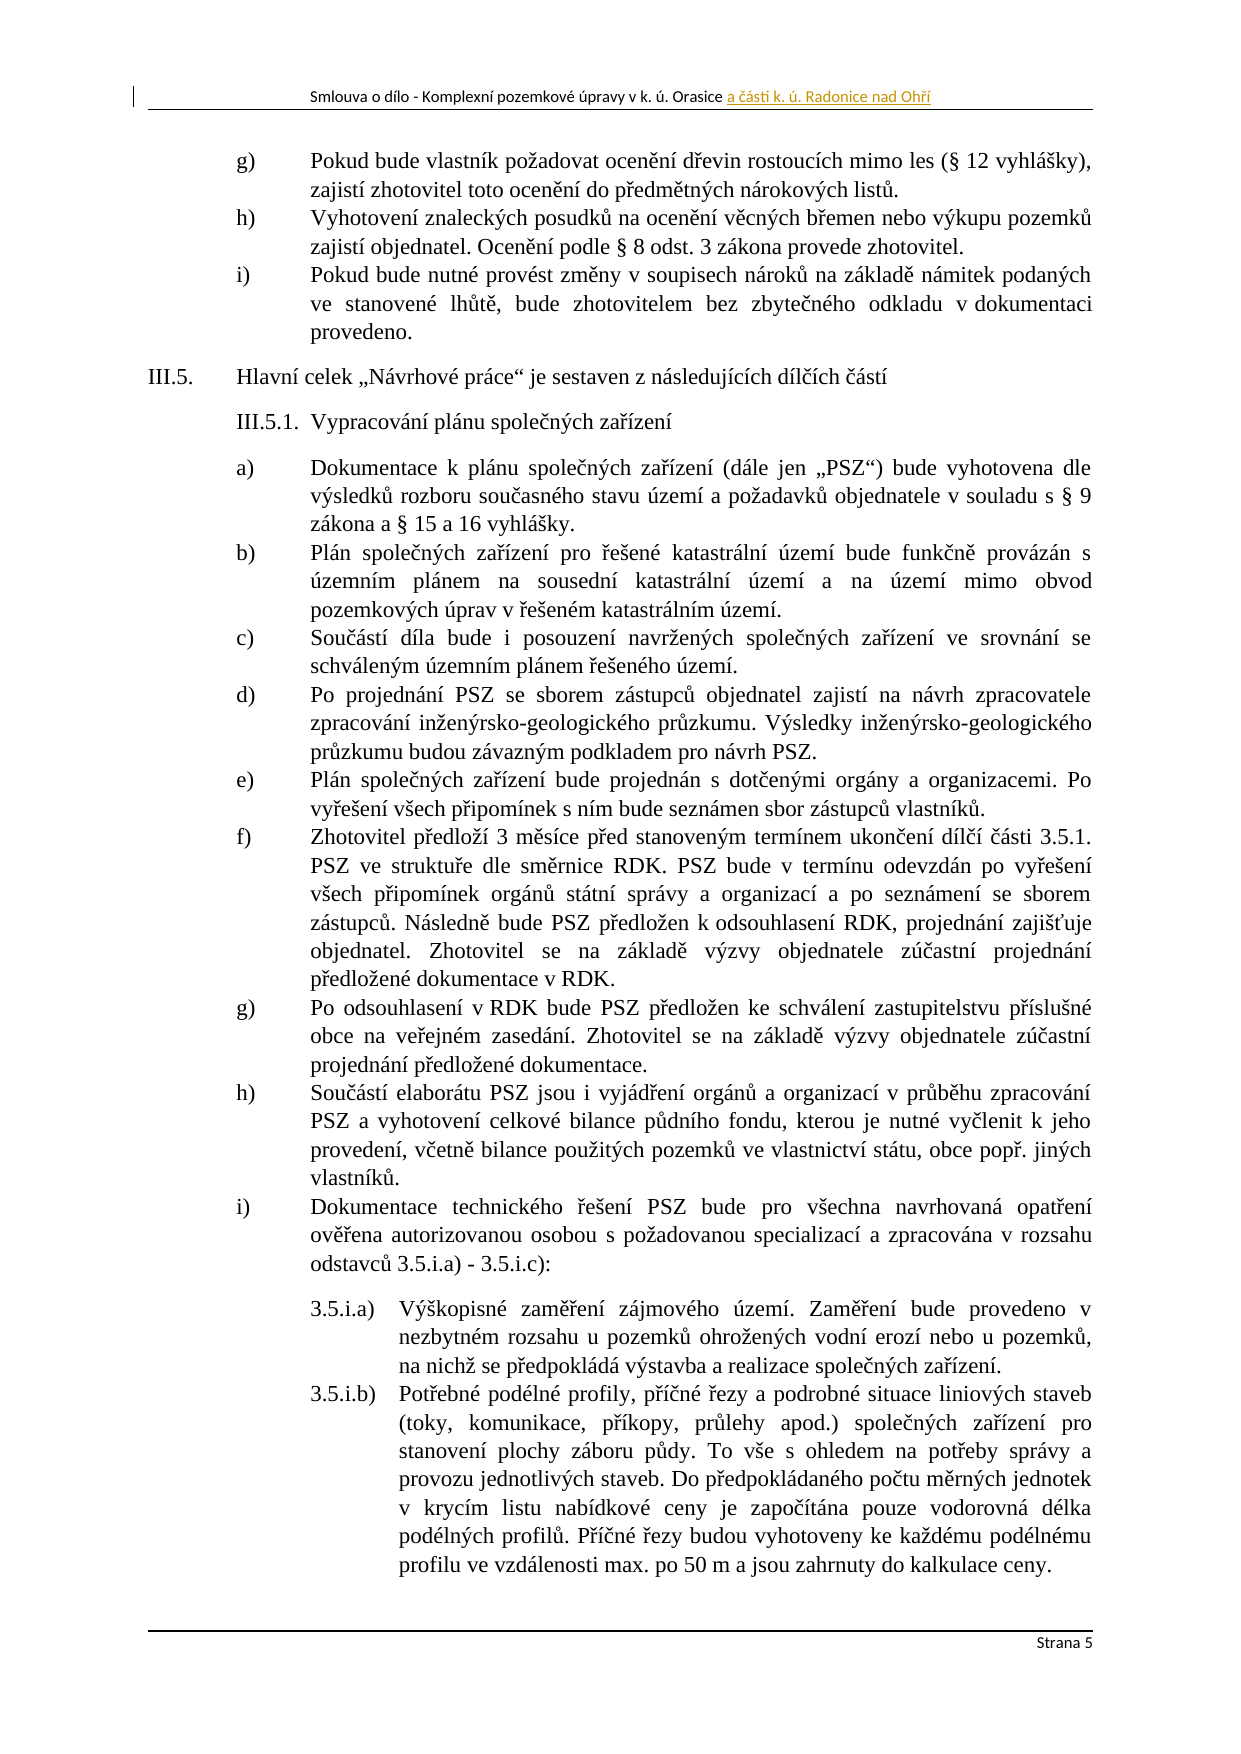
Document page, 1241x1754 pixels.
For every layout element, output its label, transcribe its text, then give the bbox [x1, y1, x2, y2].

text Vyhotovení znaleckých posudků na ocenění věcných břemen nebo výkupu pozemků zajistí objednatel. Ocenění podle § 8 odst. 3 zákona provede zhotovitel. [236, 204, 1093, 259]
list Hlavní celek „Návrhové práce“ je sestaven z následujících dílčích částí [148, 363, 1093, 390]
text Po projednání PSZ se sborem zástupců objednatel zajistí na návrh zpracovatele zpracování inženýrsko-geologického průzkumu. Výsledky inženýrsko-geologického průzkumu budou závazným podkladem pro návrh PSZ. [236, 681, 1093, 764]
list 3.5.i.a) Výškopisné zaměření zájmového území. Zaměření bude provedeno v nezbytném rozsahu u pozemků ohrožených vodní erozí nebo u pozemků, na nichž se předpokládá výstavba a realizace společných zařízení. [310, 1295, 1093, 1378]
text Plán společných zařízení bude projednán s dotčenými orgány a organizacemi. Po vyřešení všech připomínek s ním bude seznámen sbor zástupců vlastníků. [236, 766, 1093, 821]
text Zhotovitel předloží 3 měsíce před stanoveným termínem ukončení dílčí části 3.5.1. PSZ ve struktuře dle směrnice RDK. PSZ bude v termínu odevzdán po vyřešení všech připomínek orgánů státní správy a organizací a po seznámení se sborem zástupců. Následně bude PSZ předložen k odsouhlasení RDK, projednání zajišťuje objednatel. Zhotovitel se na základě výzvy objednatele zúčastní projednání předložené dokumentace v RDK. [236, 823, 1093, 992]
text Pokud bude vlastník požadovat ocenění dřevin rostoucích mimo les (§ 12 vyhlášky), zajistí zhotovitel toto ocenění do předmětných nárokových listů. [236, 148, 1093, 202]
text Vypracování plánu společných zařízení [236, 408, 1093, 435]
text Součástí elaborátu PSZ jsou i vyjádření orgánů a organizací v průběhu zpracování PSZ a vyhotovení celkové bilance půdního fondu, kterou je nutné vyčlenit k jeho provedení, včetně bilance použitých pozemků ve vlastnictví státu, obce popř. jiných vlastníků. [236, 1079, 1093, 1191]
list 3.5.i.b) Potřebné podélné profily, příčné řezy a podrobné situace liniových staveb (toky, komunikace, příkopy, průlehy apod.) společných zařízení pro stanovení plochy záboru půdy. To vše s ohledem na potřeby správy a provozu jednotlivých staveb. Do předpokládaného počtu měrných jednotek v krycím listu nabídkové ceny je započítána pouze vodorovná délka podélných profilů. Příčné řezy budou vyhotoveny ke každému podélnému profilu ve vzdálenosti max. po 50 m a jsou zahrnuty do kalkulace ceny. [310, 1380, 1093, 1577]
text Pokud bude nutné provést změny v soupisech nároků na základě námitek podaných ve stanovené lhůtě, bude zhotovitelem bez zbytečného odkladu v dokumentaci provedeno. [236, 261, 1093, 344]
text Dokumentace technického řešení PSZ bude pro všechna navrhovaná opatření ověřena autorizovanou osobou s požadovanou specializací a zpracována v rozsahu odstavců 3.5.i.a) - 3.5.i.c): [236, 1193, 1093, 1276]
text Po odsouhlasení v RDK bude PSZ předložen ke schválení zastupitelstvu příslušné obce na veřejném zasedání. Zhotovitel se na základě výzvy objednatele zúčastní projednání předložené dokumentace. [236, 994, 1093, 1077]
text Plán společných zařízení pro řešené katastrální území bude funkčně provázán s územním plánem na sousední katastrální území a na území mimo obvod pozemkových úprav v řešeném katastrálním území. [236, 539, 1093, 622]
text Dokumentace k plánu společných zařízení (dále jen „PSZ“) bude vyhotovena dle výsledků rozboru současného stavu území a požadavků objednatele v souladu s § 9 zákona a § 15 a 16 vyhlášky. [236, 453, 1093, 537]
text Součástí díla bude i posouzení navržených společných zařízení ve srovnání se schváleným územním plánem řešeného území. [236, 624, 1093, 679]
